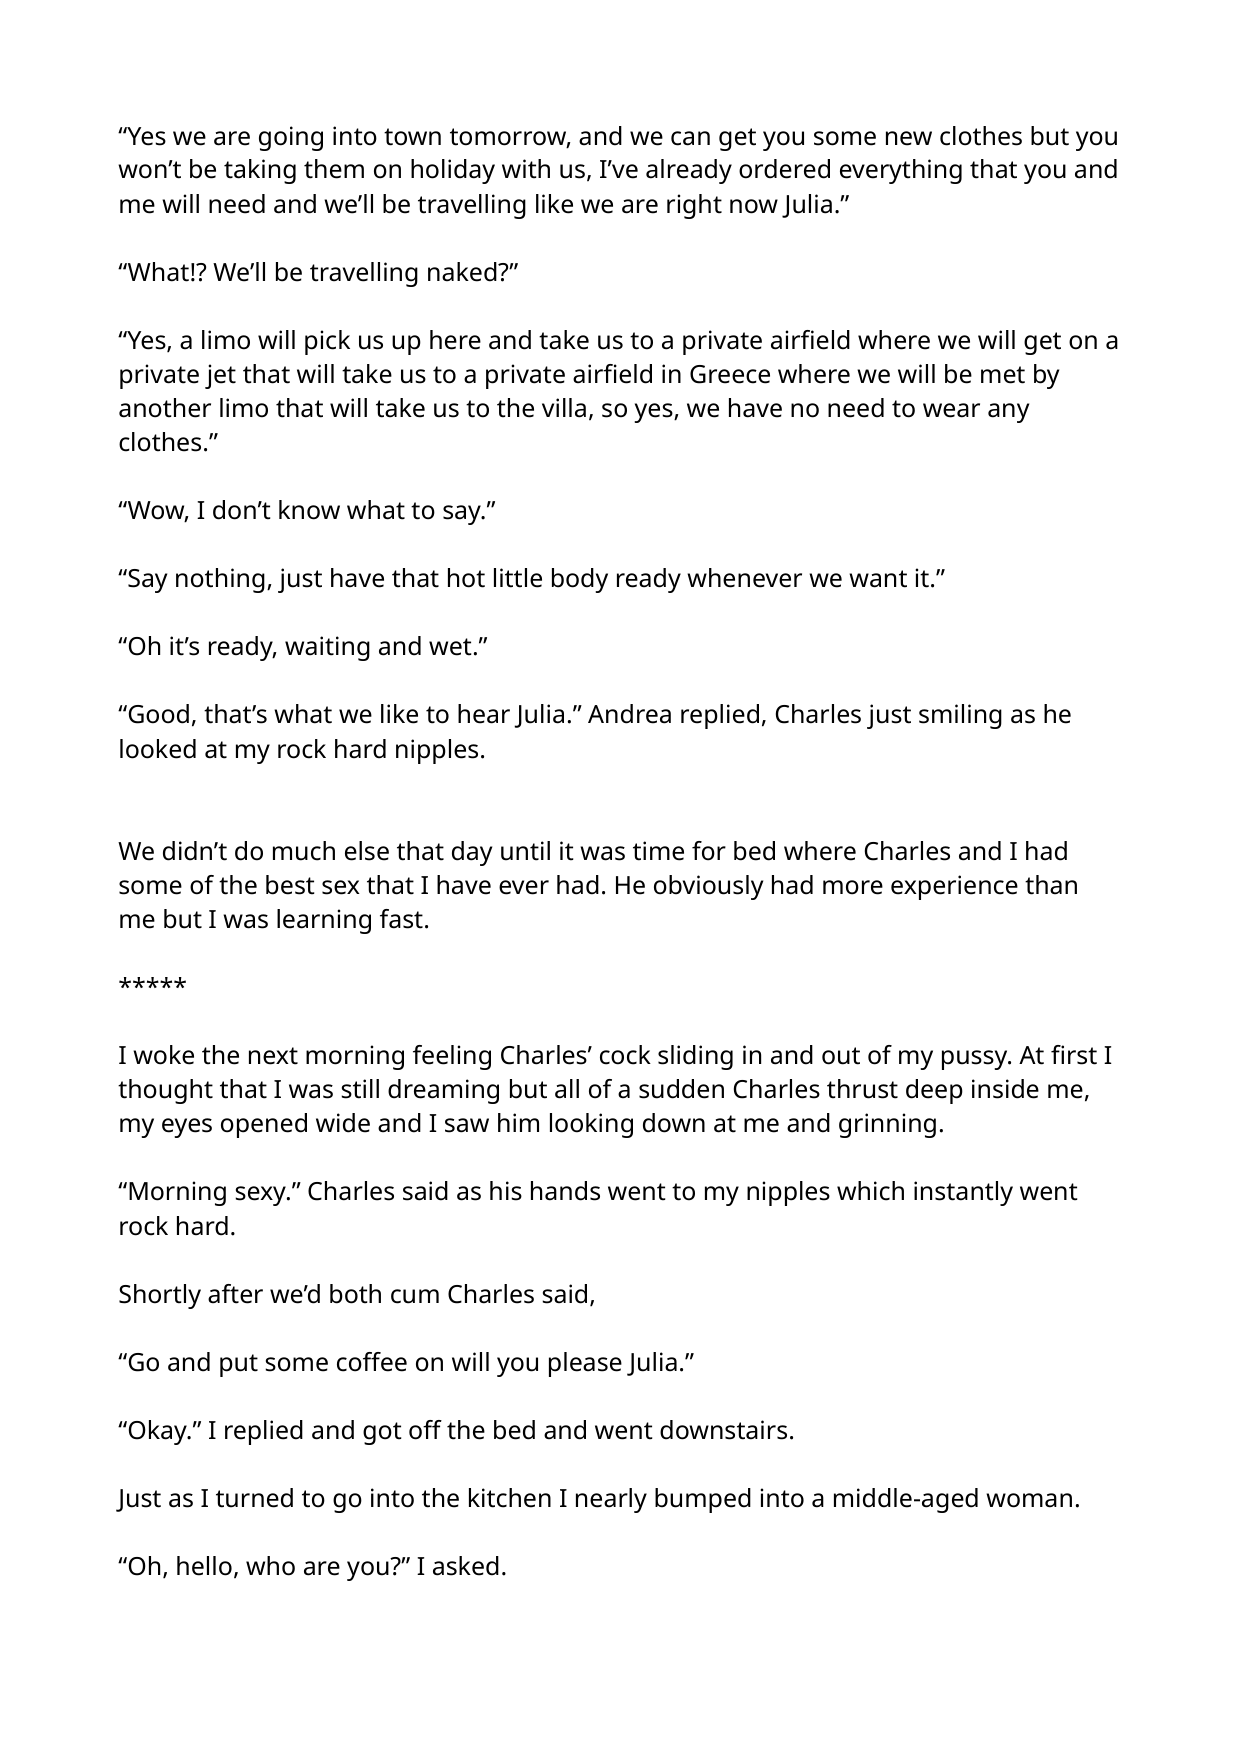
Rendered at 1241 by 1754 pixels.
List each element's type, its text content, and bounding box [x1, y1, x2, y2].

text “Say nothing, just have that hot little body ready whenever we want it.” [118, 561, 1122, 595]
text “Morning sexy.” Charles said as his hands went to my nipples which instantly went rock hard. [118, 1174, 1122, 1242]
text “Oh it’s ready, waiting and wet.” [118, 629, 1122, 663]
text “Yes we are going into town tomorrow, and we can get you some new clothes but you won’t be taking them on holiday with us, I’ve already ordered everything that you and me will need and we’ll be travelling like we are right now Julia.” [118, 118, 1122, 220]
text “Oh, hello, who are you?” I asked. [118, 1549, 1122, 1583]
text I woke the next morning feeling Charles’ cock sliding in and out of my pussy. At first I thought that I was still dreaming but all of a sudden Charles thrust deep inside me, my eyes opened wide and I saw him looking down at me and grinning. [118, 1038, 1122, 1140]
text “What!? We’ll be travelling naked?” [118, 254, 1122, 288]
text “Yes, a limo will pick us up here and take us to a private airfield where we will get on a private jet that will take us to a private airfield in Greece where we will be met by another limo that will take us to the villa, so yes, we have no need to wear any clothes.” [118, 322, 1122, 459]
text “Go and put some coffee on will you please Julia.” [118, 1344, 1122, 1378]
text ***** [118, 970, 1122, 1004]
text “Okay.” I replied and got off the bed and went downstairs. [118, 1412, 1122, 1447]
text We didn’t do much else that day until it was time for bed where Charles and I had some of the best sex that I have ever had. He obviously had more experience than me but I was learning fast. [118, 833, 1122, 936]
text Shortly after we’d both cum Charles said, [118, 1276, 1122, 1310]
text Just as I turned to go into the kitchen I nearly bumped into a middle-aged woman. [118, 1481, 1122, 1515]
text “Wow, I don’t know what to say.” [118, 493, 1122, 527]
text “Good, that’s what we like to hear Julia.” Andrea replied, Charles just smiling as he looked at my rock hard nipples. [118, 697, 1122, 765]
